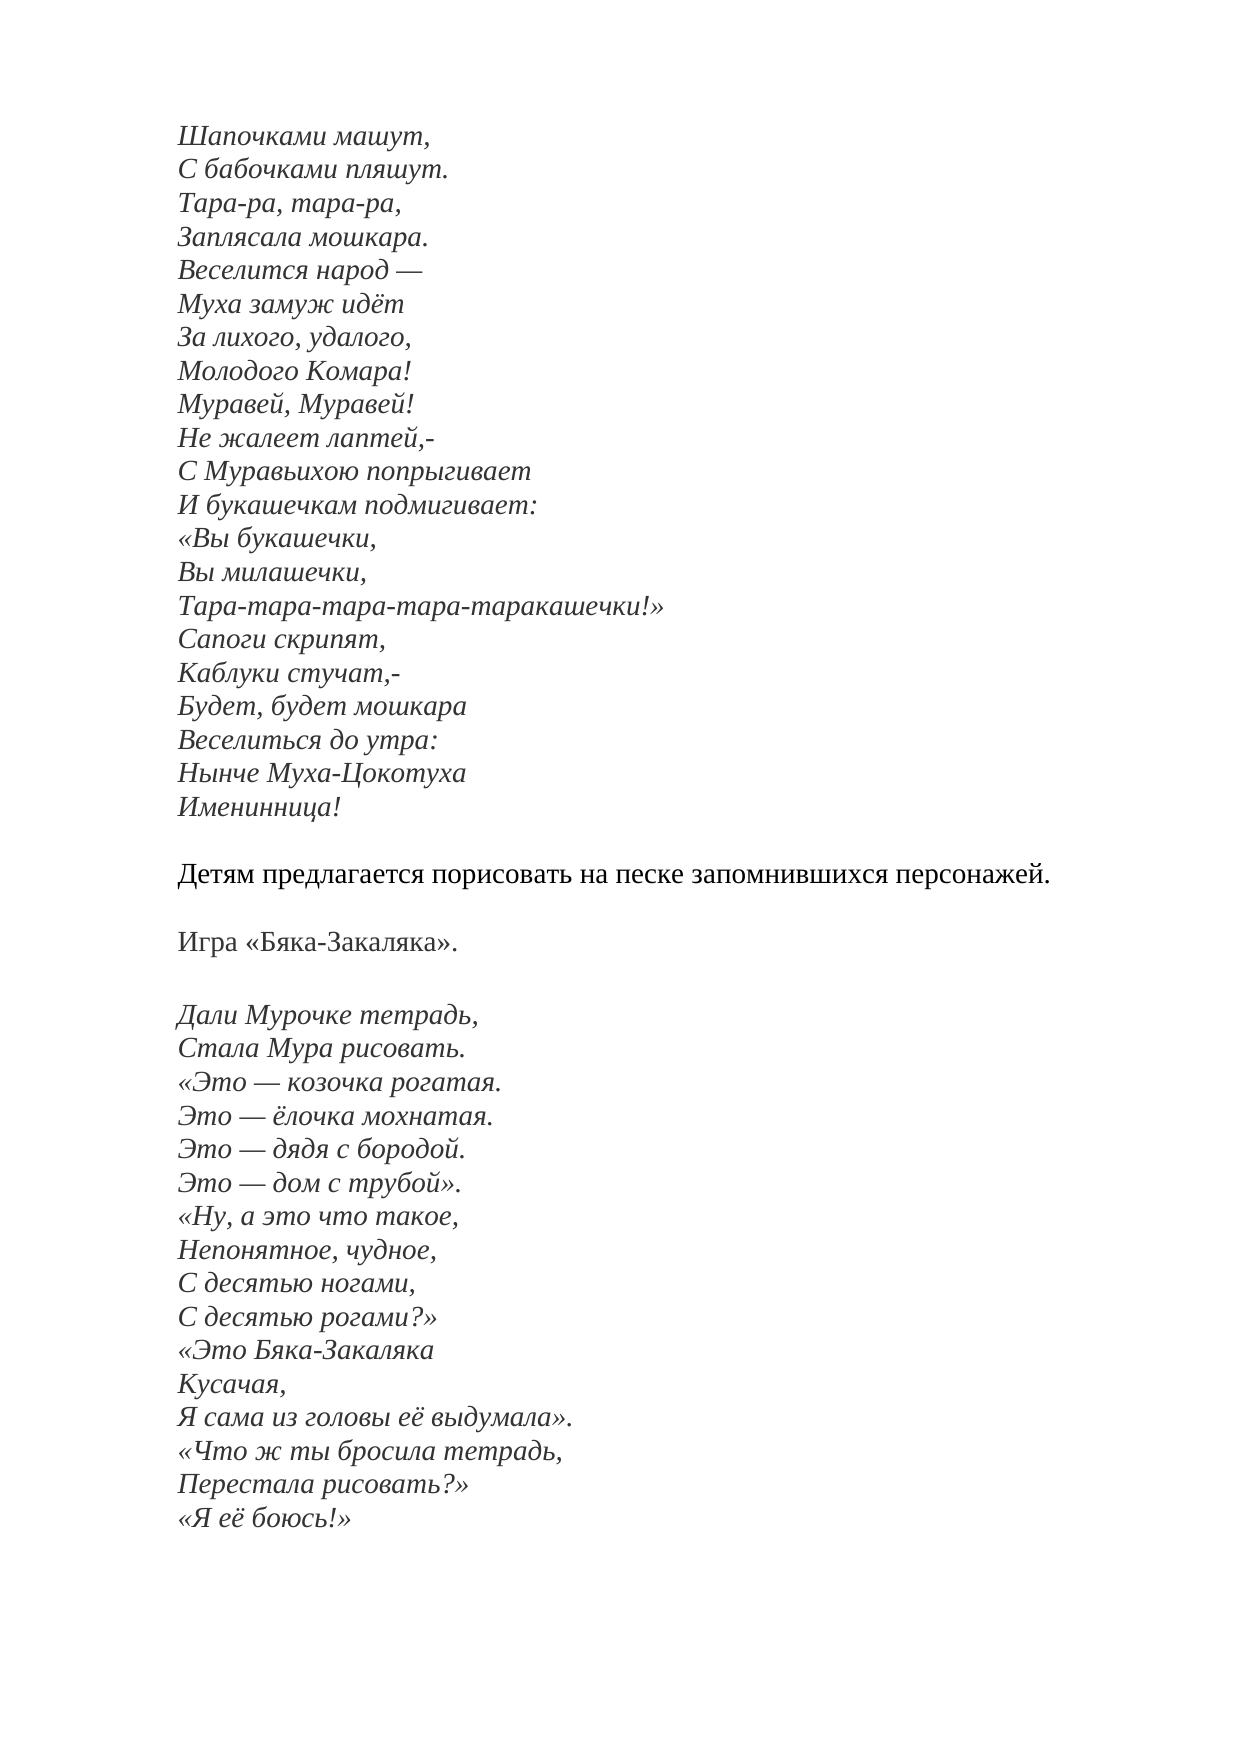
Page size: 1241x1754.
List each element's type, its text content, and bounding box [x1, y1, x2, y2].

text «Ну, а это что такое, Непонятное, чудное, С десятью ногами, С десятью рогами?» [177, 1198, 1152, 1332]
text Муравей, Муравей! Не жалеет лаптей,- С Муравьихою попрыгивает И букашечкам подмигивает: [177, 386, 1152, 521]
text Игра «Бяка-Закаляка». [177, 915, 1152, 958]
text Тара-ра, тара-ра, Заплясала мошкара. [177, 185, 1152, 252]
text Детям предлагается порисовать на песке запомнившихся персонажей. [177, 856, 1152, 889]
text Дали Мурочке тетрадь, Стала Мура рисовать. «Это — козочка рогатая. Это — ёлочка мохнатая. Это — дядя с бородой. Это — дом с трубой». [177, 997, 1152, 1198]
text «Это Бяка-Закаляка Кусачая, Я сама из головы её выдумала». [177, 1332, 1152, 1433]
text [177, 118, 1152, 185]
text «Я её боюсь!» [177, 1500, 1152, 1534]
text Сапоги скрипят, Каблуки стучат,- Будет, будет мошкара Веселиться до утра: Нынче Муха-Цокотуха Именинница! [177, 621, 1152, 822]
text «Вы букашечки, Вы милашечки, Тара-тара-тара-тара-таракашечки!» [177, 521, 1152, 621]
text Веселится народ — Муха замуж идёт За лихого, удалого, Молодого Комара! [177, 252, 1152, 386]
text «Что ж ты бросила тетрадь, Перестала рисовать?» [177, 1433, 1152, 1500]
